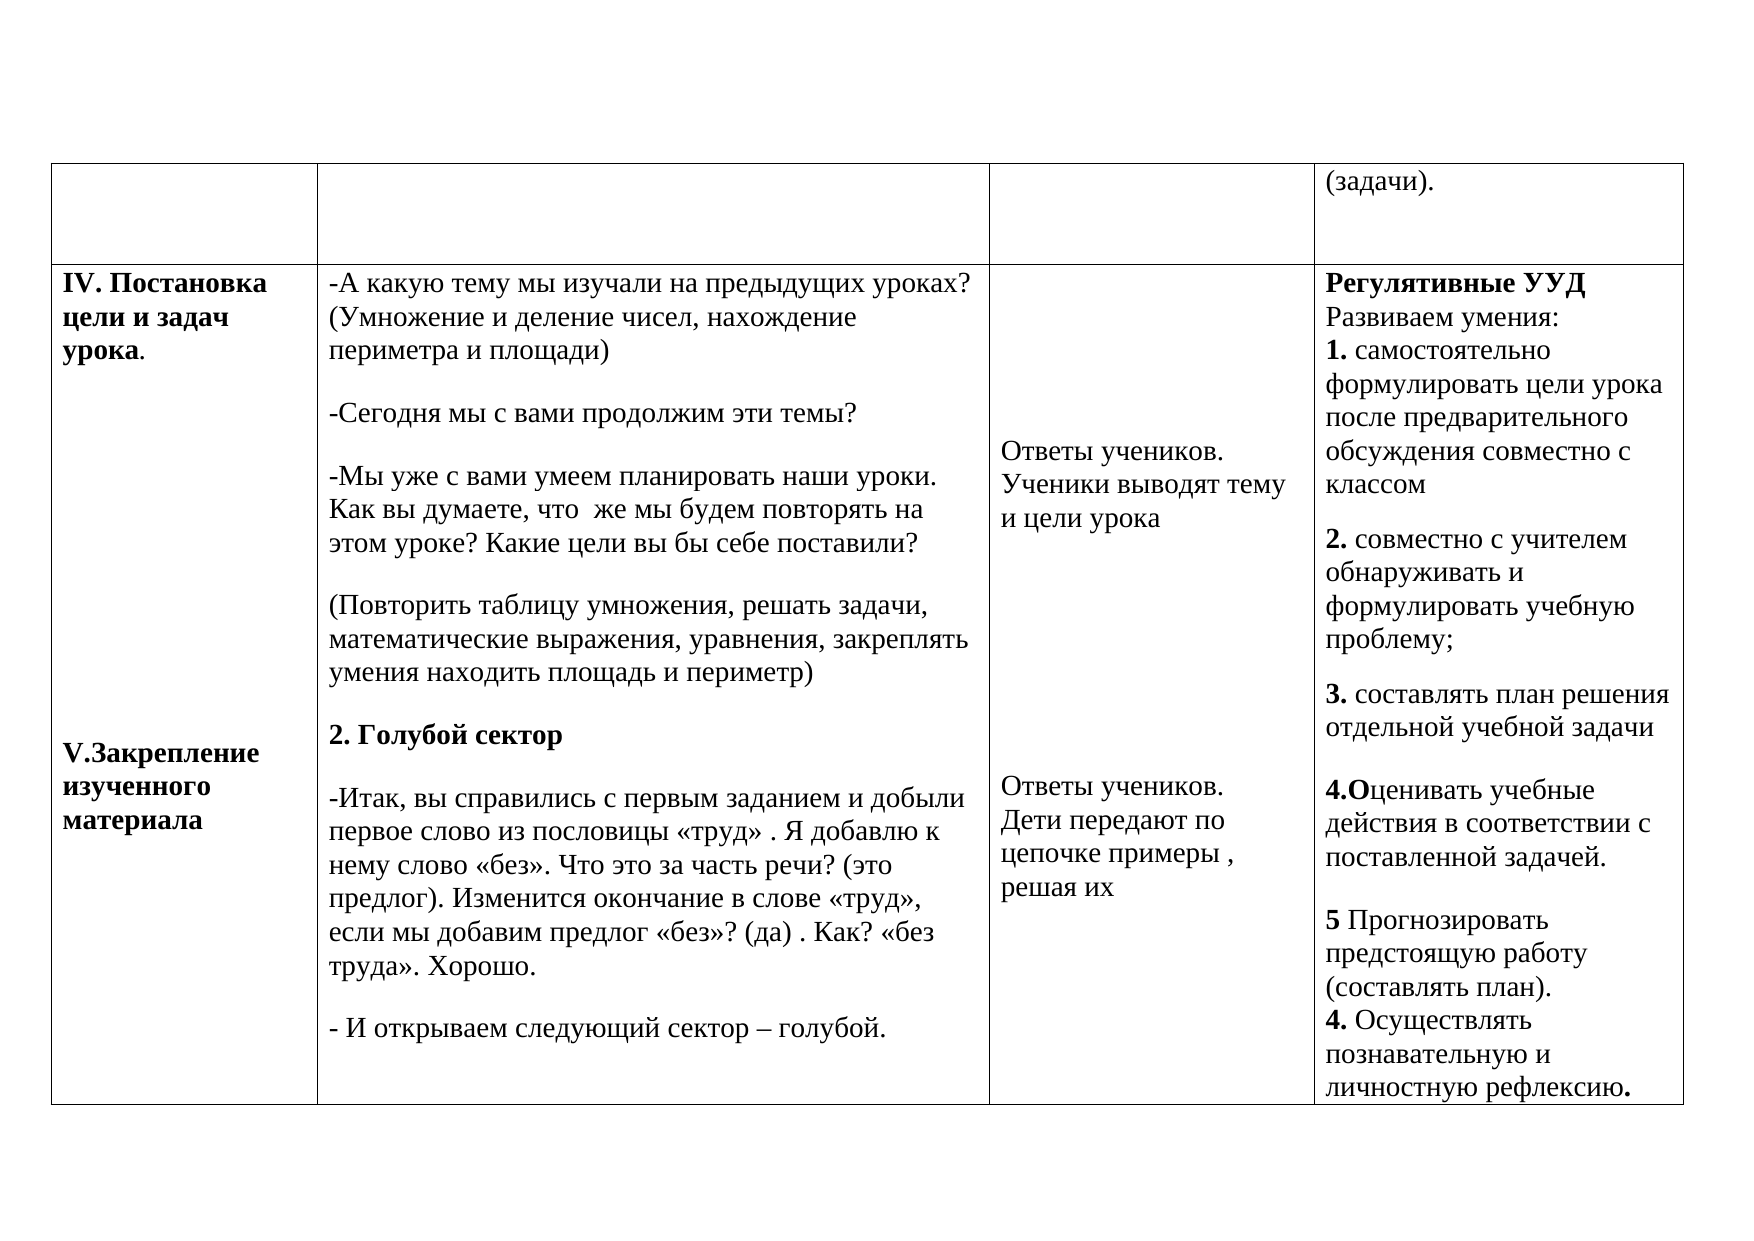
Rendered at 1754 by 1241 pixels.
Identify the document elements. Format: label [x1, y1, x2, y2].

table_cell [1315, 164, 1683, 264]
table_cell [990, 265, 1314, 1104]
table_cell [52, 164, 317, 264]
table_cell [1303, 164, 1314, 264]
table_cell [318, 265, 989, 1104]
table_cell [52, 265, 317, 1104]
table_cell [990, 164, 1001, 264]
table_cell [318, 164, 989, 264]
table_cell [1315, 265, 1683, 1104]
